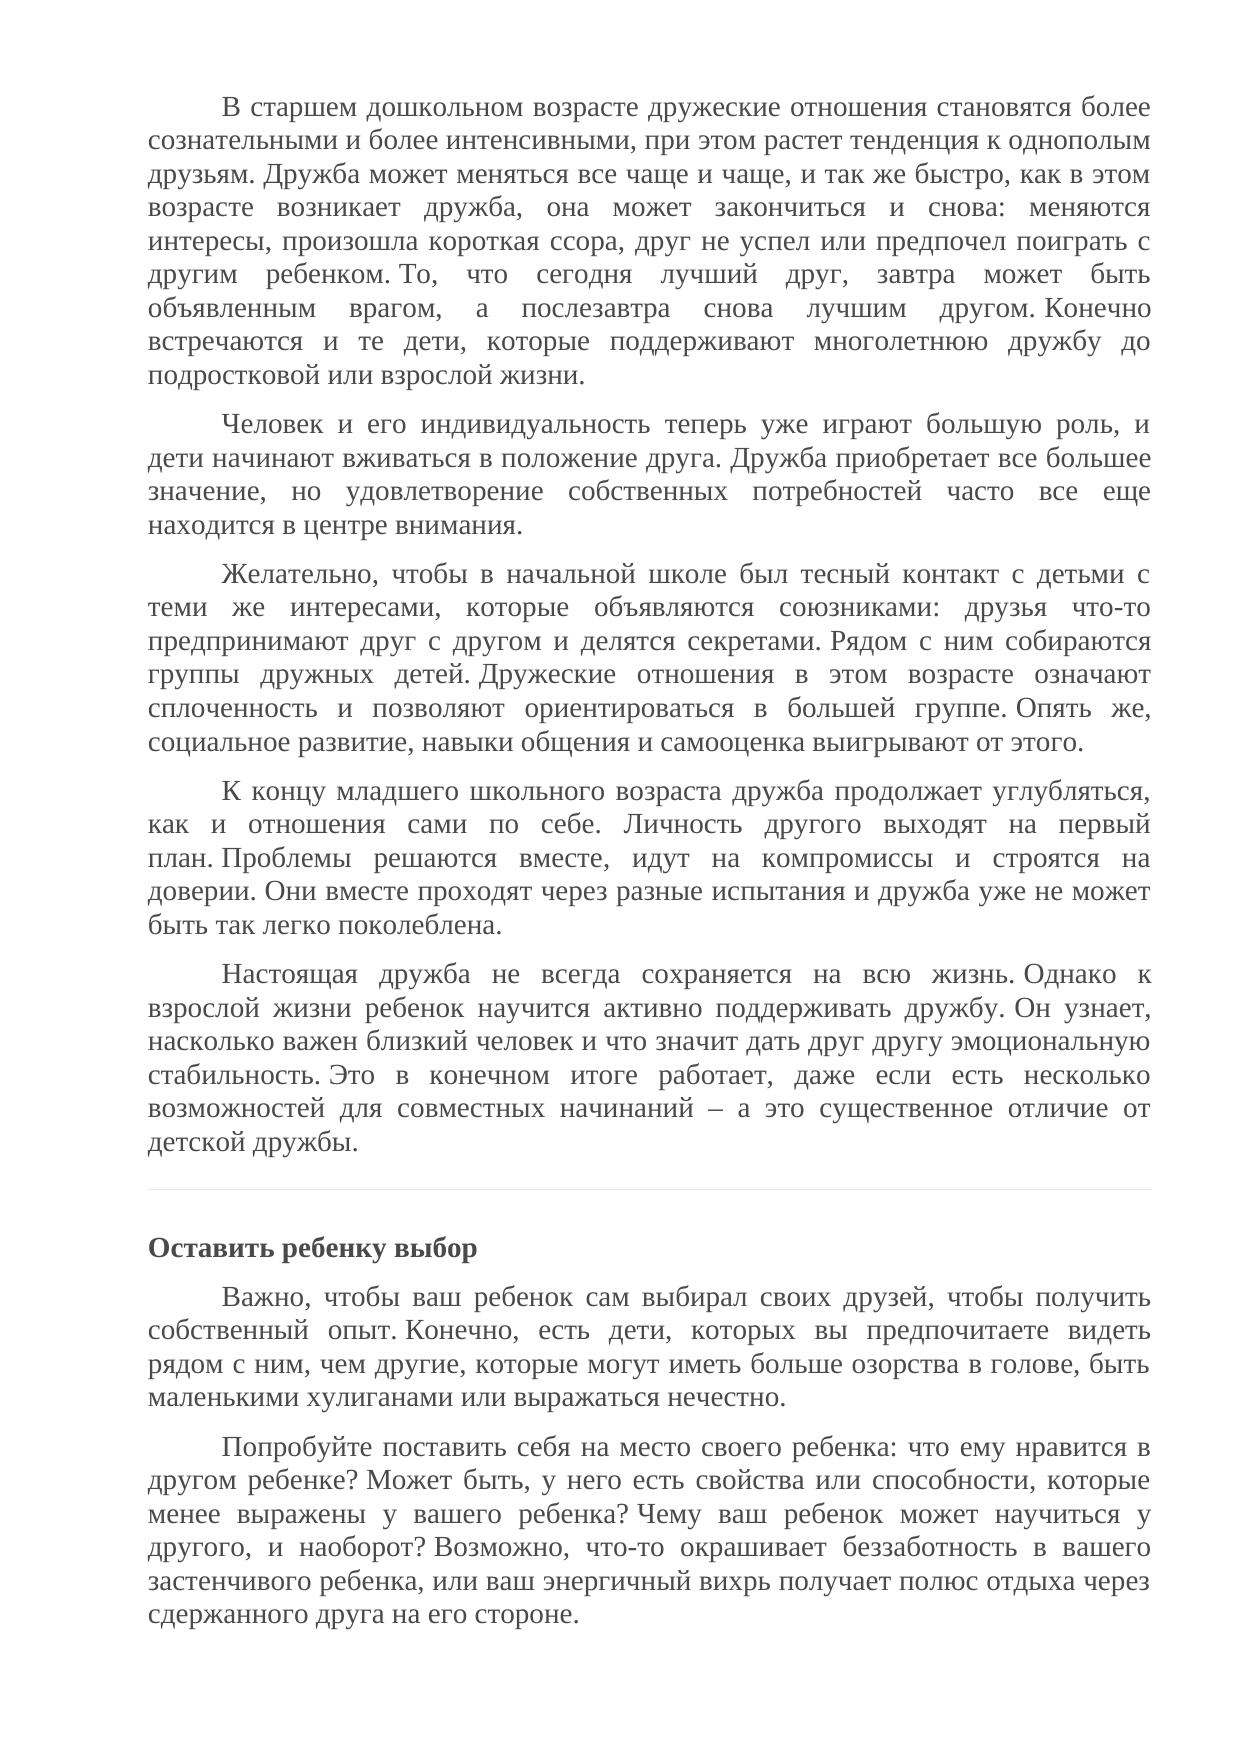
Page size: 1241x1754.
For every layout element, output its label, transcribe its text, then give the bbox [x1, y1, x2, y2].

text Попробуйте поставить себя на место своего ребенка: что ему нравится в другом ребенке? Может быть, у него есть свойства или способности, которые менее выражены у вашего ребенка? Чему ваш ребенок может научиться у другого, и наоборот? Возможно, что-то окрашивает беззаботность в вашего застенчивого ребенка, или ваш энергичный вихрь получает полюс отдыха через сдержанного друга на его стороне. [148, 1429, 1152, 1630]
text Важно, чтобы ваш ребенок сам выбирал своих друзей, чтобы получить собственный опыт. Конечно, есть дети, которых вы предпочитаете видеть рядом с ним, чем другие, которые могут иметь больше озорства в голове, быть маленькими хулиганами или выражаться нечестно. [148, 1279, 1152, 1413]
text К концу младшего школьного возраста дружба продолжает углубляться, как и отношения сами по себе. Личность другого выходят на первый план. Проблемы решаются вместе, идут на компромиссы и строятся на доверии. Они вместе проходят через разные испытания и дружба уже не может быть так легко поколеблена. [148, 773, 1152, 941]
text Человек и его индивидуальность теперь уже играют большую роль, и дети начинают вживаться в положение друга. Дружба приобретает все большее значение, но удовлетворение собственных потребностей часто все еще находится в центре внимания. [148, 406, 1152, 540]
text Оставить ребенку выбор [148, 1190, 1152, 1263]
text В старшем дошкольном возрасте дружеские отношения становятся более сознательными и более интенсивными, при этом растет тенденция к однополым друзьям. Дружба может меняться все чаще и чаще, и так же быстро, как в этом возрасте возникает дружба, она может закончиться и снова: меняются интересы, произошла короткая ссора, друг не успел или предпочел поиграть с другим ребенком. То, что сегодня лучший друг, завтра может быть объявленным врагом, а послезавтра снова лучшим другом. Конечно встречаются и те дети, которые поддерживают многолетнюю дружбу до подростковой или взрослой жизни. [148, 89, 1152, 391]
text Желательно, чтобы в начальной школе был тесный контакт с детьми с теми же интересами, которые объявляются союзниками: друзья что-то предпринимают друг с другом и делятся секретами. Рядом с ним собираются группы дружных детей. Дружеские отношения в этом возрасте означают сплоченность и позволяют ориентироваться в большей группе. Опять же, социальное развитие, навыки общения и самооценка выигрывают от этого. [148, 556, 1152, 757]
text Настоящая дружба не всегда сохраняется на всю жизнь. Однако к взрослой жизни ребенок научится активно поддерживать дружбу. Он узнает, насколько важен близкий человек и что значит дать друг другу эмоциональную стабильность. Это в конечном итоге работает, даже если есть несколько возможностей для совместных начинаний – а это существенное отличие от детской дружбы. [148, 956, 1152, 1157]
